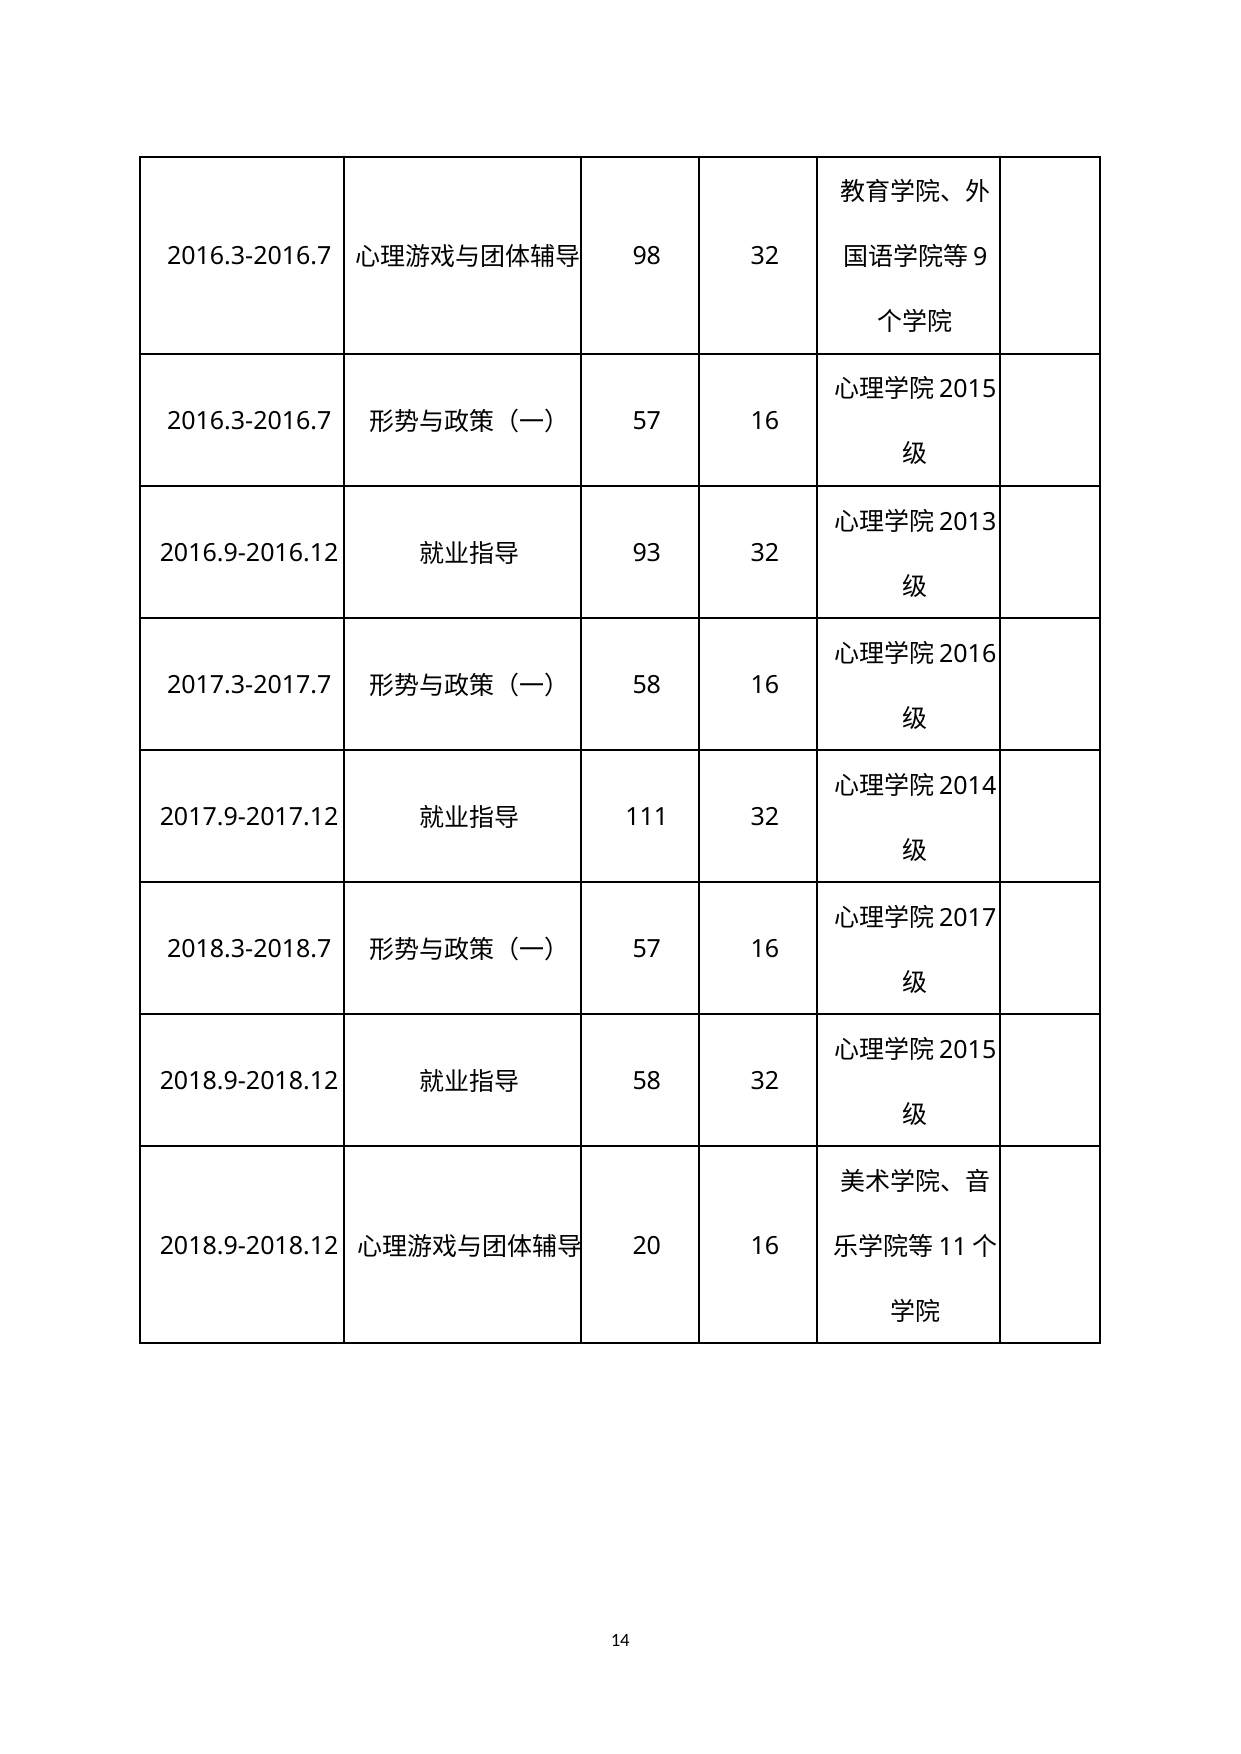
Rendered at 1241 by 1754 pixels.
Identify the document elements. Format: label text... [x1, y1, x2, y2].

table_cell 美术学院、音乐学院等11个学院 [818, 1147, 999, 1342]
table_cell 32 [700, 487, 816, 617]
table_cell 32 [700, 751, 816, 881]
table_cell 58 [582, 619, 698, 749]
table_cell [1001, 1015, 1099, 1145]
table_cell 16 [700, 1147, 816, 1342]
table_cell 2018.3-2018.7 [141, 883, 343, 1013]
table_cell 心理学院2015级 [818, 1015, 999, 1145]
table_cell 58 [582, 1015, 698, 1145]
table_cell [1001, 487, 1099, 617]
table_cell 20 [582, 1147, 698, 1342]
table_cell 57 [582, 355, 698, 484]
table_cell 2017.3-2017.7 [141, 619, 343, 749]
table_cell [1001, 751, 1099, 881]
table_cell 98 [582, 158, 698, 352]
table_cell 2016.3-2016.7 [141, 355, 343, 484]
table_cell 心理游戏与团体辅导 [345, 1147, 580, 1342]
table_cell 2018.9-2018.12 [141, 1015, 343, 1145]
table_cell 就业指导 [345, 751, 580, 881]
table_cell 16 [700, 883, 816, 1013]
table_cell 心理学院2013级 [818, 487, 999, 617]
table_cell 111 [582, 751, 698, 881]
table_cell [1001, 883, 1099, 1013]
table_cell 16 [700, 619, 816, 749]
table_cell 形势与政策（一） [345, 619, 580, 749]
table_cell 教育学院、外国语学院等9个学院 [818, 158, 999, 352]
table_cell 2017.9-2017.12 [141, 751, 343, 881]
table_cell 心理学院2015级 [818, 355, 999, 484]
table_cell [1001, 158, 1099, 352]
table_cell 2018.9-2018.12 [141, 1147, 343, 1342]
table_cell 形势与政策（一） [345, 355, 580, 484]
table_cell 16 [700, 355, 816, 484]
table_cell 2016.9-2016.12 [141, 487, 343, 617]
table_cell 心理学院2017级 [818, 883, 999, 1013]
table_cell 93 [582, 487, 698, 617]
table_cell 心理游戏与团体辅导 [345, 158, 580, 352]
table_cell 形势与政策（一） [345, 883, 580, 1013]
table_cell 32 [700, 158, 816, 352]
table_cell 心理学院2016级 [818, 619, 999, 749]
table_cell 就业指导 [345, 1015, 580, 1145]
table_cell 32 [700, 1015, 816, 1145]
table_cell [1001, 1147, 1099, 1342]
table_cell [1001, 355, 1099, 484]
table_cell 57 [582, 883, 698, 1013]
table_cell [1001, 619, 1099, 749]
table_cell 就业指导 [345, 487, 580, 617]
table_cell 心理学院2014级 [818, 751, 999, 881]
table_cell 2016.3-2016.7 [141, 158, 343, 352]
